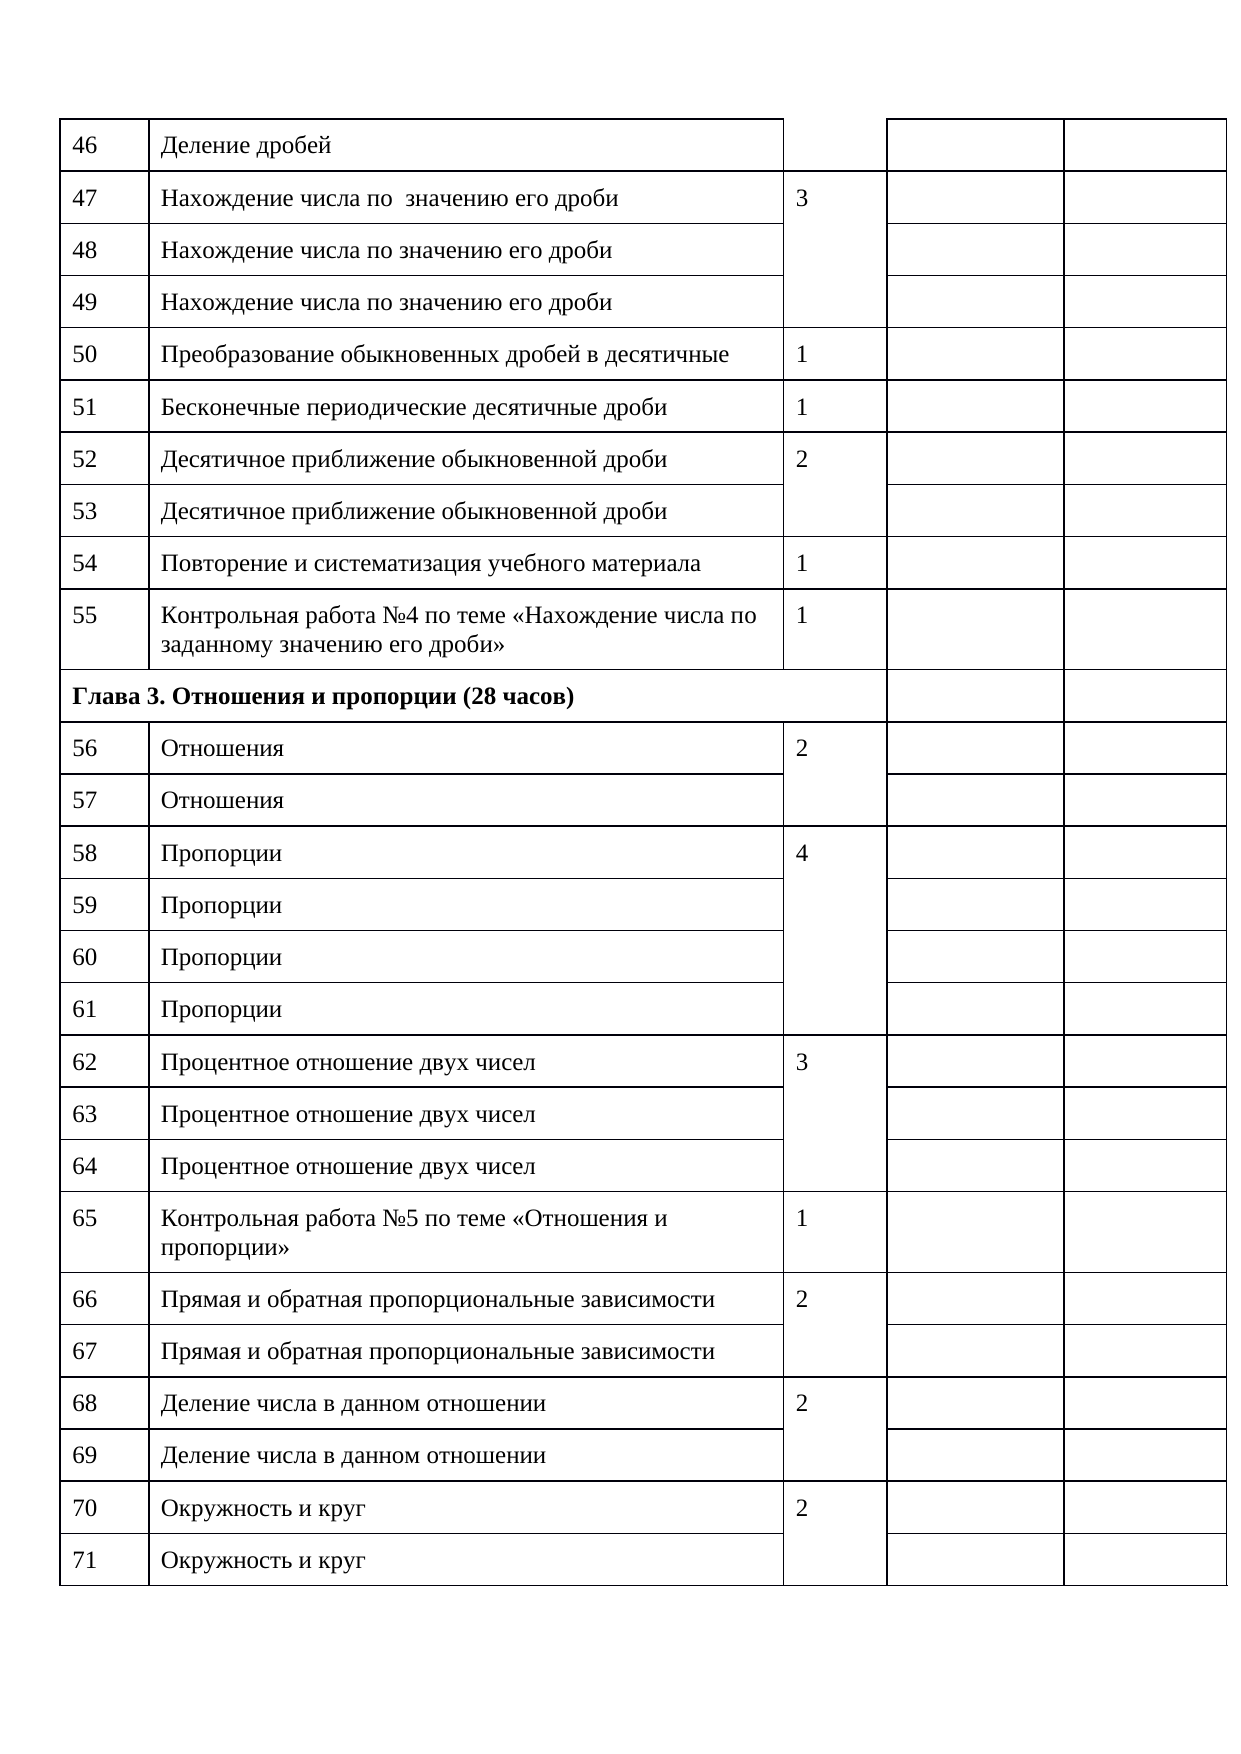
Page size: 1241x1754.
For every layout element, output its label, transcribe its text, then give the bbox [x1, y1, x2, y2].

table_cell 60 [61, 931, 148, 982]
table_cell [888, 1036, 1063, 1086]
table_cell 58 [61, 827, 148, 877]
table_cell Процентное отношение двух чисел [150, 1036, 783, 1086]
table_cell 1 [784, 381, 886, 431]
table_cell Контрольная работа №5 по теме «Отношения и пропорции» [150, 1192, 783, 1272]
table_cell [1065, 983, 1226, 1034]
table_cell Десятичное приближение обыкновенной дроби [150, 485, 783, 536]
table_cell 2 [784, 1378, 886, 1480]
table_cell [1065, 931, 1226, 982]
table_cell [1065, 775, 1226, 825]
table_cell Процентное отношение двух чисел [150, 1088, 783, 1138]
table_cell [888, 1140, 1063, 1191]
table_cell [888, 590, 1063, 669]
table_cell [1065, 670, 1226, 721]
table_cell [888, 827, 1063, 877]
table_cell [1065, 1534, 1226, 1585]
table_cell [1065, 433, 1226, 483]
table_cell 67 [61, 1325, 148, 1376]
table_cell 2 [784, 1482, 886, 1585]
table_cell [888, 276, 1063, 327]
table_cell [888, 172, 1063, 222]
table_cell 59 [61, 879, 148, 930]
table_cell [888, 1192, 1063, 1272]
table_cell 61 [61, 983, 148, 1034]
table_cell [1065, 1482, 1226, 1532]
table_cell 47 [61, 172, 148, 222]
table_cell [1065, 1140, 1226, 1191]
table_cell [888, 224, 1063, 275]
table_cell [1065, 1430, 1226, 1480]
table_cell [1065, 1273, 1226, 1324]
table_cell Пропорции [150, 827, 783, 877]
table_cell [1065, 172, 1226, 222]
table_cell [1065, 827, 1226, 877]
table_cell Пропорции [150, 931, 783, 982]
table_cell [888, 983, 1063, 1034]
table_cell 48 [61, 224, 148, 275]
table_cell Контрольная работа №4 по теме «Нахождение числа по заданному значению его дроби» [150, 590, 783, 669]
table_cell 3 [784, 172, 886, 327]
table_cell Повторение и систематизация учебного материала [150, 537, 783, 588]
table_cell Прямая и обратная пропорциональные зависимости [150, 1325, 783, 1376]
table_cell Пропорции [150, 879, 783, 930]
table_cell [1065, 276, 1226, 327]
table_cell 46 [61, 120, 148, 170]
table_cell [888, 879, 1063, 930]
table_cell 69 [61, 1430, 148, 1480]
table_cell 66 [61, 1273, 148, 1324]
table_cell 56 [61, 723, 148, 773]
table_cell Пропорции [150, 983, 783, 1034]
table_cell [1065, 590, 1226, 669]
table_cell 53 [61, 485, 148, 536]
table_cell [888, 433, 1063, 483]
table_cell [888, 1482, 1063, 1532]
table_cell 4 [784, 827, 886, 1034]
table_cell Глава 3. Отношения и пропорции (28 часов) [61, 670, 886, 721]
table_cell Прямая и обратная пропорциональные зависимости [150, 1273, 783, 1324]
table_cell [888, 1273, 1063, 1324]
table_cell Окружность и круг [150, 1482, 783, 1532]
table_cell 2 [784, 723, 886, 825]
table_cell [888, 1378, 1063, 1428]
table_cell [888, 120, 1063, 170]
table_cell 63 [61, 1088, 148, 1138]
table_cell [1065, 1325, 1226, 1376]
table_cell Процентное отношение двух чисел [150, 1140, 783, 1191]
table_cell [888, 381, 1063, 431]
table_cell [888, 328, 1063, 379]
table_cell [1065, 723, 1226, 773]
table_cell [1065, 381, 1226, 431]
table_cell [1065, 1036, 1226, 1086]
table_cell [888, 1534, 1063, 1585]
table_cell Деление числа в данном отношении [150, 1378, 783, 1428]
table_cell Деление числа в данном отношении [150, 1430, 783, 1480]
table_cell [1065, 120, 1226, 170]
table_cell [1065, 224, 1226, 275]
table_cell 54 [61, 537, 148, 588]
table_cell 70 [61, 1482, 148, 1532]
table_cell 68 [61, 1378, 148, 1428]
table_cell Десятичное приближение обыкновенной дроби [150, 433, 783, 483]
table_cell 2 [784, 1273, 886, 1376]
table_cell [888, 1325, 1063, 1376]
table_cell 2 [784, 433, 886, 536]
table_cell Нахождение числа по значению его дроби [150, 224, 783, 275]
table_cell [888, 485, 1063, 536]
table_cell 50 [61, 328, 148, 379]
table_cell [888, 537, 1063, 588]
table_cell Окружность и круг [150, 1534, 783, 1585]
table_cell [1065, 485, 1226, 536]
table_cell [888, 723, 1063, 773]
table_cell 3 [784, 1036, 886, 1191]
table_cell Бесконечные периодические десятичные дроби [150, 381, 783, 431]
table_cell 1 [784, 590, 886, 669]
table_cell 57 [61, 775, 148, 825]
table_cell [888, 670, 1063, 721]
table_cell Нахождение числа по значению его дроби [150, 172, 783, 222]
table_cell 55 [61, 590, 148, 669]
table_cell [888, 931, 1063, 982]
table_cell [1065, 1192, 1226, 1272]
table_cell 64 [61, 1140, 148, 1191]
table_cell 51 [61, 381, 148, 431]
table_cell Отношения [150, 723, 783, 773]
table_cell 62 [61, 1036, 148, 1086]
table_cell 65 [61, 1192, 148, 1272]
table_cell 49 [61, 276, 148, 327]
table_cell 71 [61, 1534, 148, 1585]
table_cell Нахождение числа по значению его дроби [150, 276, 783, 327]
table_cell [888, 775, 1063, 825]
table_cell 1 [784, 328, 886, 379]
table_cell Отношения [150, 775, 783, 825]
table_cell Деление дробей [150, 120, 783, 170]
table_cell [888, 1088, 1063, 1138]
table_cell [1065, 328, 1226, 379]
table_cell Преобразование обыкновенных дробей в десятичные [150, 328, 783, 379]
table_cell [1065, 537, 1226, 588]
table_cell 1 [784, 1192, 886, 1272]
table_cell 52 [61, 433, 148, 483]
table_cell [888, 1430, 1063, 1480]
table_cell [1065, 879, 1226, 930]
table_cell [1065, 1378, 1226, 1428]
table_cell [1065, 1088, 1226, 1138]
table_cell 1 [784, 537, 886, 588]
